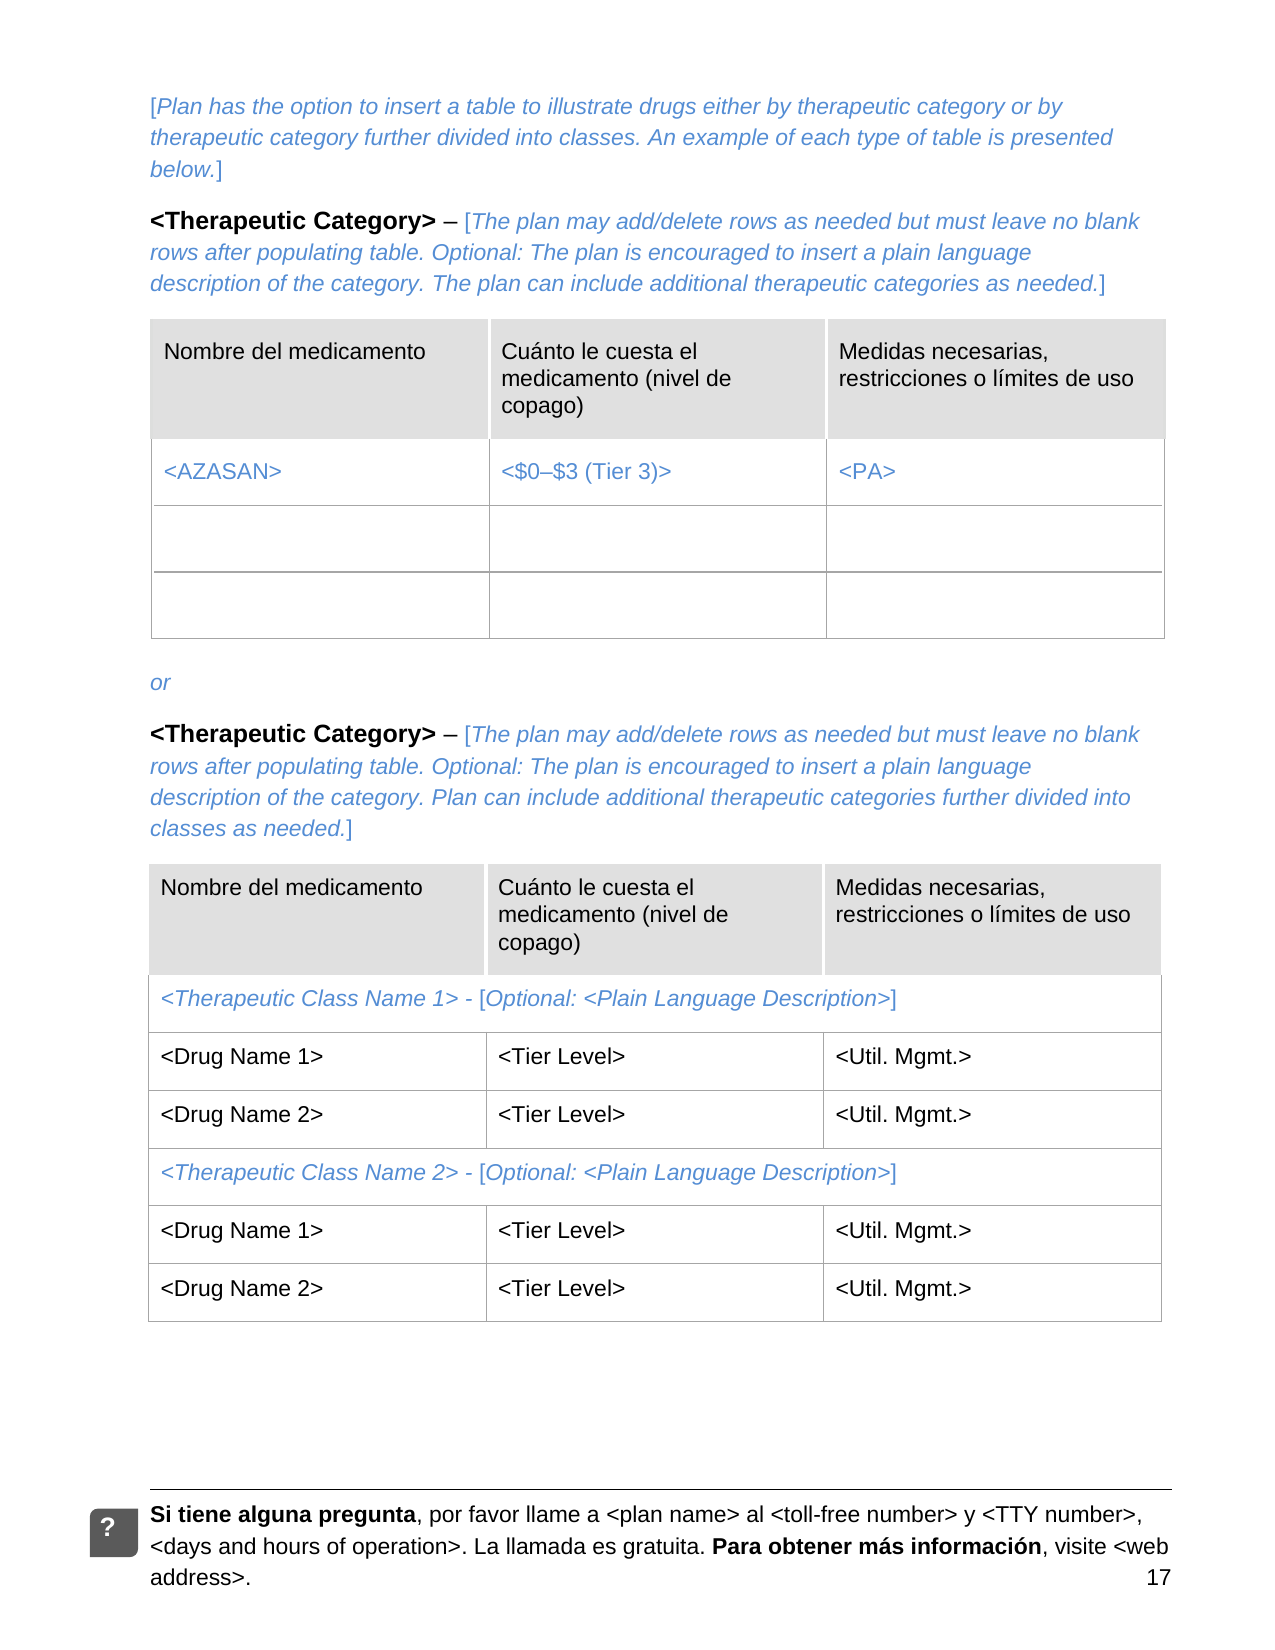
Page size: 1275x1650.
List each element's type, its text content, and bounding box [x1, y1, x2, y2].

table_cell <Therapeutic Class Name 2> - [Optional: <Plain Language Description>] [149, 1149, 1161, 1205]
table_cell <Util. Mgmt.> [824, 1091, 1161, 1147]
table_cell <AZASAN> [152, 439, 489, 504]
table_cell <Drug Name 1> [149, 1033, 486, 1089]
table_header Medidas necesarias, restricciones o límites de uso [825, 864, 1161, 975]
table_header Cuánto le cuesta el medicamento (nivel de copago) [488, 864, 822, 975]
text <Therapeutic Category> – [The plan may add/delete rows as needed but must leave no blank rows after populating table. Optional: The plan is encouraged to insert a plain language description of the category. Plan can include additional therapeutic categories further divided into classes as needed.] [150, 718, 1143, 843]
table_header Nombre del medicamento [149, 864, 484, 975]
table_cell <Util. Mgmt.> [824, 1264, 1161, 1321]
table_cell <PA> [827, 439, 1164, 504]
table_cell <Drug Name 2> [149, 1264, 486, 1321]
table_cell [490, 573, 826, 638]
table_cell <Tier Level> [487, 1206, 823, 1263]
table_cell <Tier Level> [487, 1264, 823, 1321]
table_header Nombre del medicamento [153, 319, 488, 439]
text <Therapeutic Category> – [The plan may add/delete rows as needed but must leave no blank rows after populating table. Optional: The plan is encouraged to insert a plain language description of the category. The plan can include additional therapeutic categories as needed.] [150, 204, 1143, 298]
table_cell <Drug Name 1> [149, 1206, 486, 1263]
text or [150, 666, 1143, 697]
table_cell <$0–$3 (Tier 3)> [490, 439, 826, 504]
table_cell [827, 505, 1164, 571]
table_header Medidas necesarias, restricciones o límites de uso [828, 319, 1163, 439]
table_cell <Tier Level> [487, 1033, 823, 1089]
table_cell <Util. Mgmt.> [824, 1033, 1161, 1089]
table_cell [152, 505, 489, 571]
table_cell [490, 506, 826, 571]
table_header Cuánto le cuesta el medicamento (nivel de copago) [491, 319, 825, 439]
table_cell [827, 571, 1164, 638]
table_cell <Util. Mgmt.> [824, 1206, 1161, 1263]
table_cell <Therapeutic Class Name 1> - [Optional: <Plain Language Description>] [149, 975, 1161, 1032]
table_cell <Tier Level> [487, 1091, 823, 1147]
text [Plan has the option to insert a table to illustrate drugs either by therapeutic category or by therapeutic category further divided into classes. An example of each type of table is presented below.] [150, 89, 1143, 183]
table_cell [152, 571, 489, 638]
table_cell <Drug Name 2> [149, 1091, 486, 1147]
